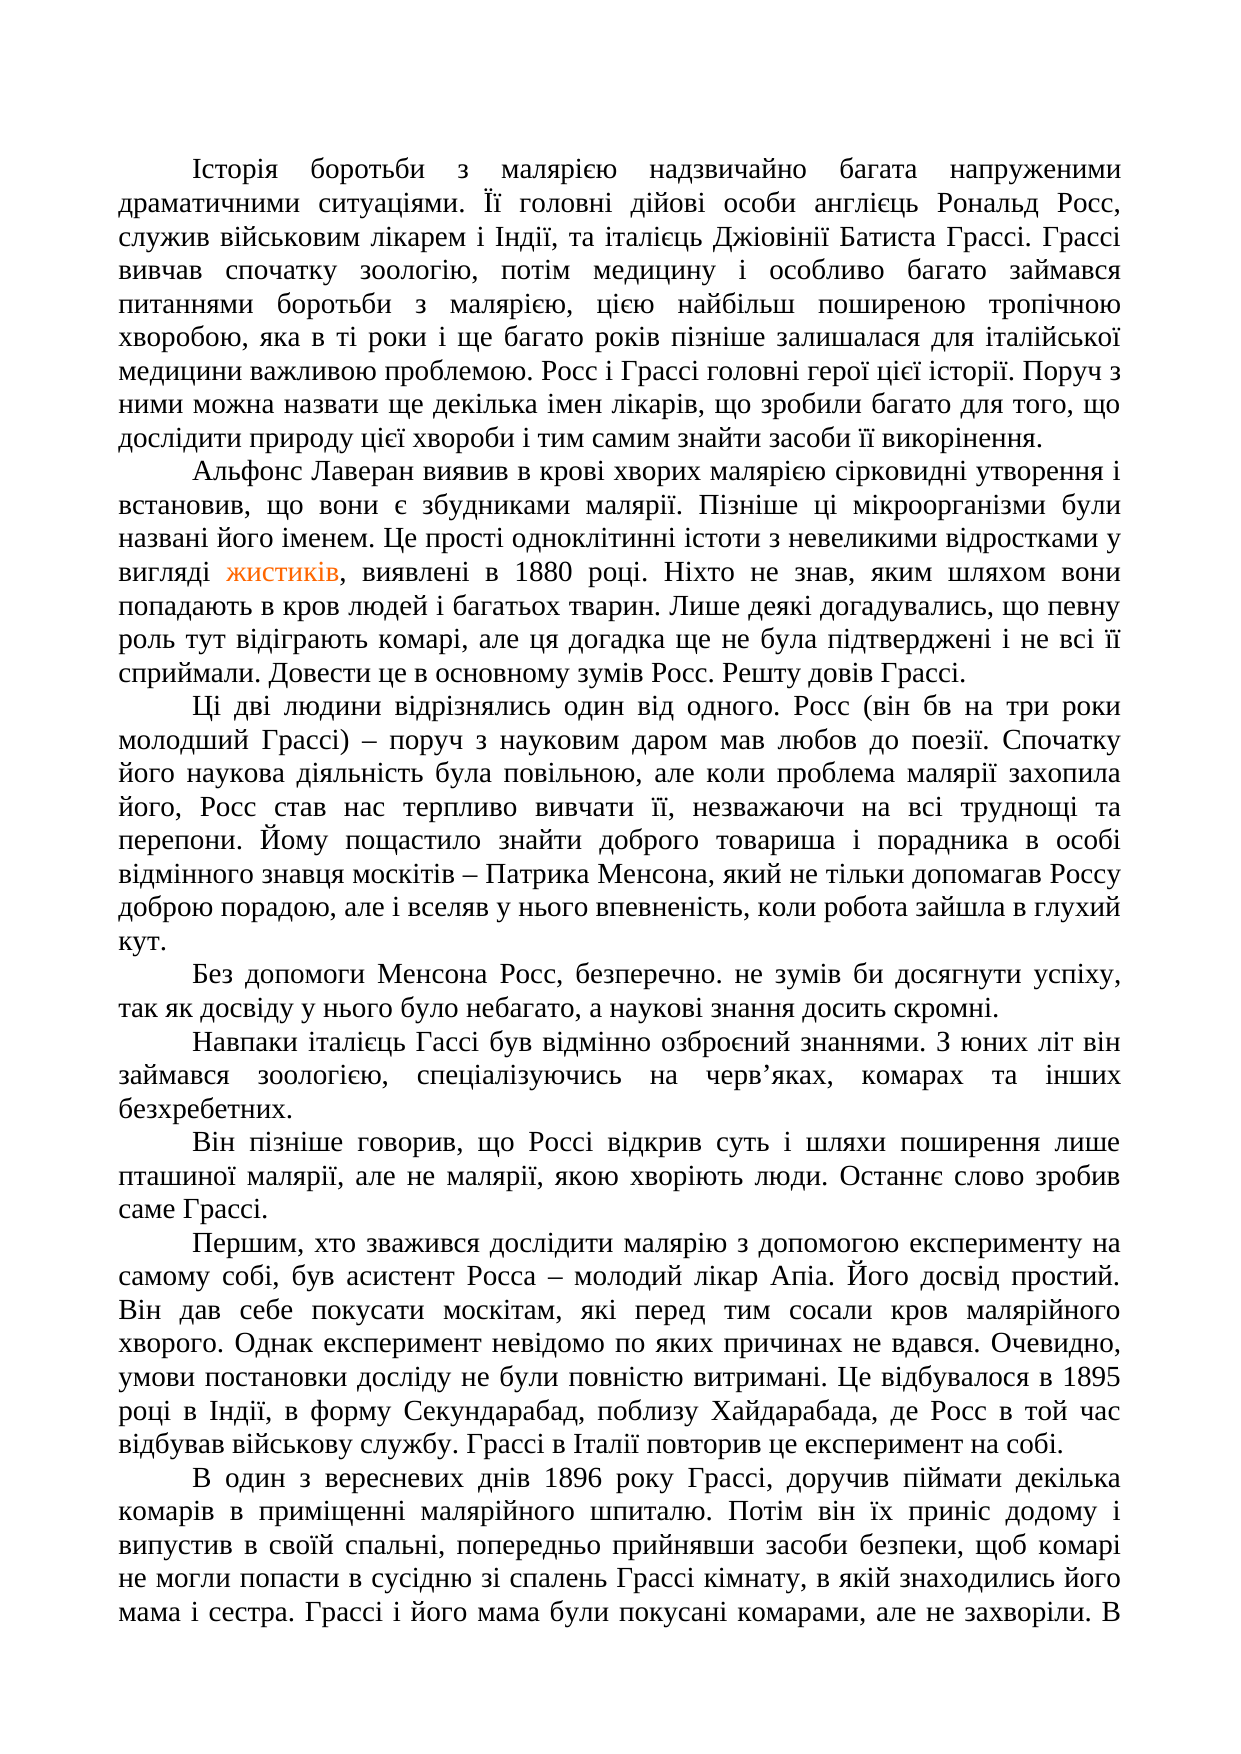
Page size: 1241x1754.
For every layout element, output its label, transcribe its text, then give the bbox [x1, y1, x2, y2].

text Без допомоги Менсона Росс, безперечно. не зумів би досягнути успіху, так як досвіду у нього було небагато, а наукові знання досить скромні. [118, 957, 1122, 1024]
text Першим, хто зважився дослідити малярію з допомогою експерименту на самому собі, був асистент Росса – молодий лікар Апіа. Його досвід простий. Він дав себе покусати москітам, які перед тим сосали кров малярійного хворого. Однак експеримент невідомо по яких причинах не вдався. Очевидно, умови постановки досліду не були повністю витримані. Це відбувалося в 1895 році в Індії, в форму Секундарабад, поблизу Хайдарабада, де Росс в той час відбував військову службу. Грассі в Італії повторив це експеримент на собі. [118, 1225, 1122, 1460]
text Альфонс Лаверан виявив в крові хворих малярією сірковидні утворення і встановив, що вони є збудниками малярії. Пізніше ці мікроорганізми були названі його іменем. Це прості одноклітинні істоти з невеликими відростками у вигляді жистиків, виявлені в 1880 році. Ніхто не знав, яким шляхом вони попадають в кров людей і багатьох тварин. Лише деякі догадувались, що певну роль тут відіграють комарі, але ця догадка ще не була підтверджені і не всі її сприймали. Довести це в основному зумів Росс. Решту довів Грассі. [118, 453, 1122, 688]
text Він пізніше говорив, що Россі відкрив суть і шляхи поширення лише пташиної малярії, але не малярії, якою хворіють люди. Останнє слово зробив саме Грассі. [118, 1124, 1122, 1225]
text Ці дві людини відрізнялись один від одного. Росс (він бв на три роки молодший Грассі) – поруч з науковим даром мав любов до поезії. Спочатку його наукова діяльність була повільною, але коли проблема малярії захопила його, Росс став нас терпливо вивчати її, незважаючи на всі труднощі та перепони. Йому пощастило знайти доброго товариша і порадника в особі відмінного знавця москітів – Патрика Менсона, який не тільки допомагав Россу доброю порадою, але і вселяв у нього впевненість, коли робота зайшла в глухий кут. [118, 688, 1122, 957]
text Історія боротьби з малярією надзвичайно багата напруженими драматичними ситуаціями. Її головні дійові особи англієць Рональд Росс, служив військовим лікарем і Індії, та італієць Джіовінії Батиста Грассі. Грассі вивчав спочатку зоологію, потім медицину і особливо багато займався питаннями боротьби з малярією, цією найбільш поширеною тропічною хворобою, яка в ті роки і ще багато років пізніше залишалася для італійської медицини важливою проблемою. Росс і Грассі головні герої цієї історії. Поруч з ними можна назвати ще декілька імен лікарів, що зробили багато для того, що дослідити природу цієї хвороби і тим самим знайти засоби її викорінення. [118, 152, 1122, 453]
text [118, 1460, 1122, 1627]
text Навпаки італієць Гассі був відмінно озброєний знаннями. З юних літ він займався зоологією, спеціалізуючись на черв’яках, комарах та інших безхребетних. [118, 1024, 1122, 1124]
